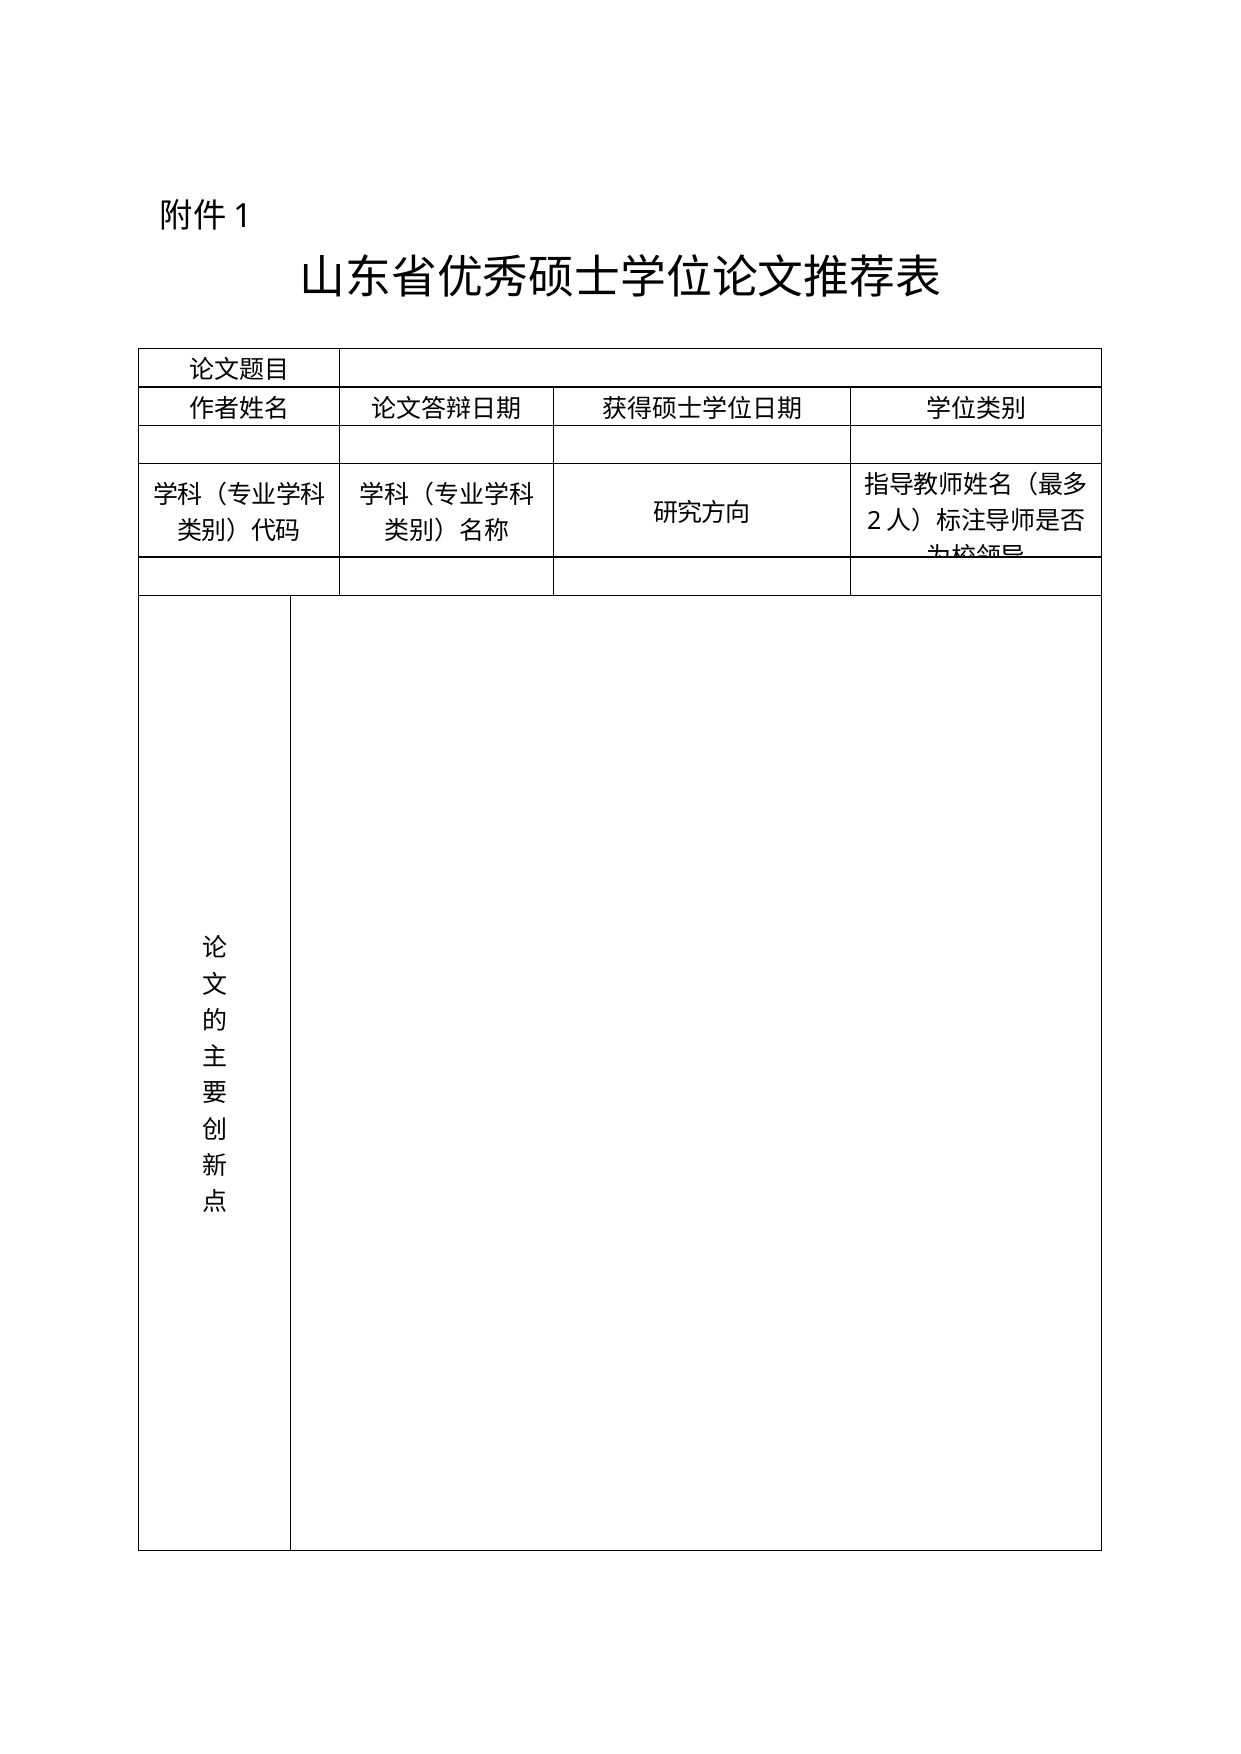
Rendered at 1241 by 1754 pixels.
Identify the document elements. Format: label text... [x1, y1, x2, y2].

table_cell [851, 426, 1101, 463]
table_cell 学科（专业学科类别）名称 [340, 464, 553, 556]
table_header [340, 349, 1101, 386]
text 附件1 [159, 177, 931, 240]
table_header 论文题目 [139, 349, 339, 386]
table_cell [139, 426, 339, 463]
table_cell [851, 558, 1101, 595]
table_cell 论 文 的 主 要 创 新 点 [139, 596, 290, 1550]
table_cell 学科（专业学科类别）代码 [139, 464, 339, 556]
table_cell [554, 426, 850, 463]
table_cell [291, 596, 1101, 1550]
table_cell [340, 558, 553, 595]
table_cell [139, 558, 339, 595]
table_cell 研究方向 [554, 464, 850, 556]
table_cell 指导教师姓名（最多2人）标注导师是否为校领导 [851, 464, 1101, 556]
table_cell [554, 558, 850, 595]
table_cell [340, 426, 553, 463]
text 山东省优秀硕士学位论文推荐表 [159, 240, 1081, 306]
table_cell 学位类别 [851, 388, 1101, 425]
table_cell 论文答辩日期 [340, 388, 553, 425]
table_cell 获得硕士学位日期 [554, 388, 850, 425]
table_cell 作者姓名 [139, 388, 339, 425]
